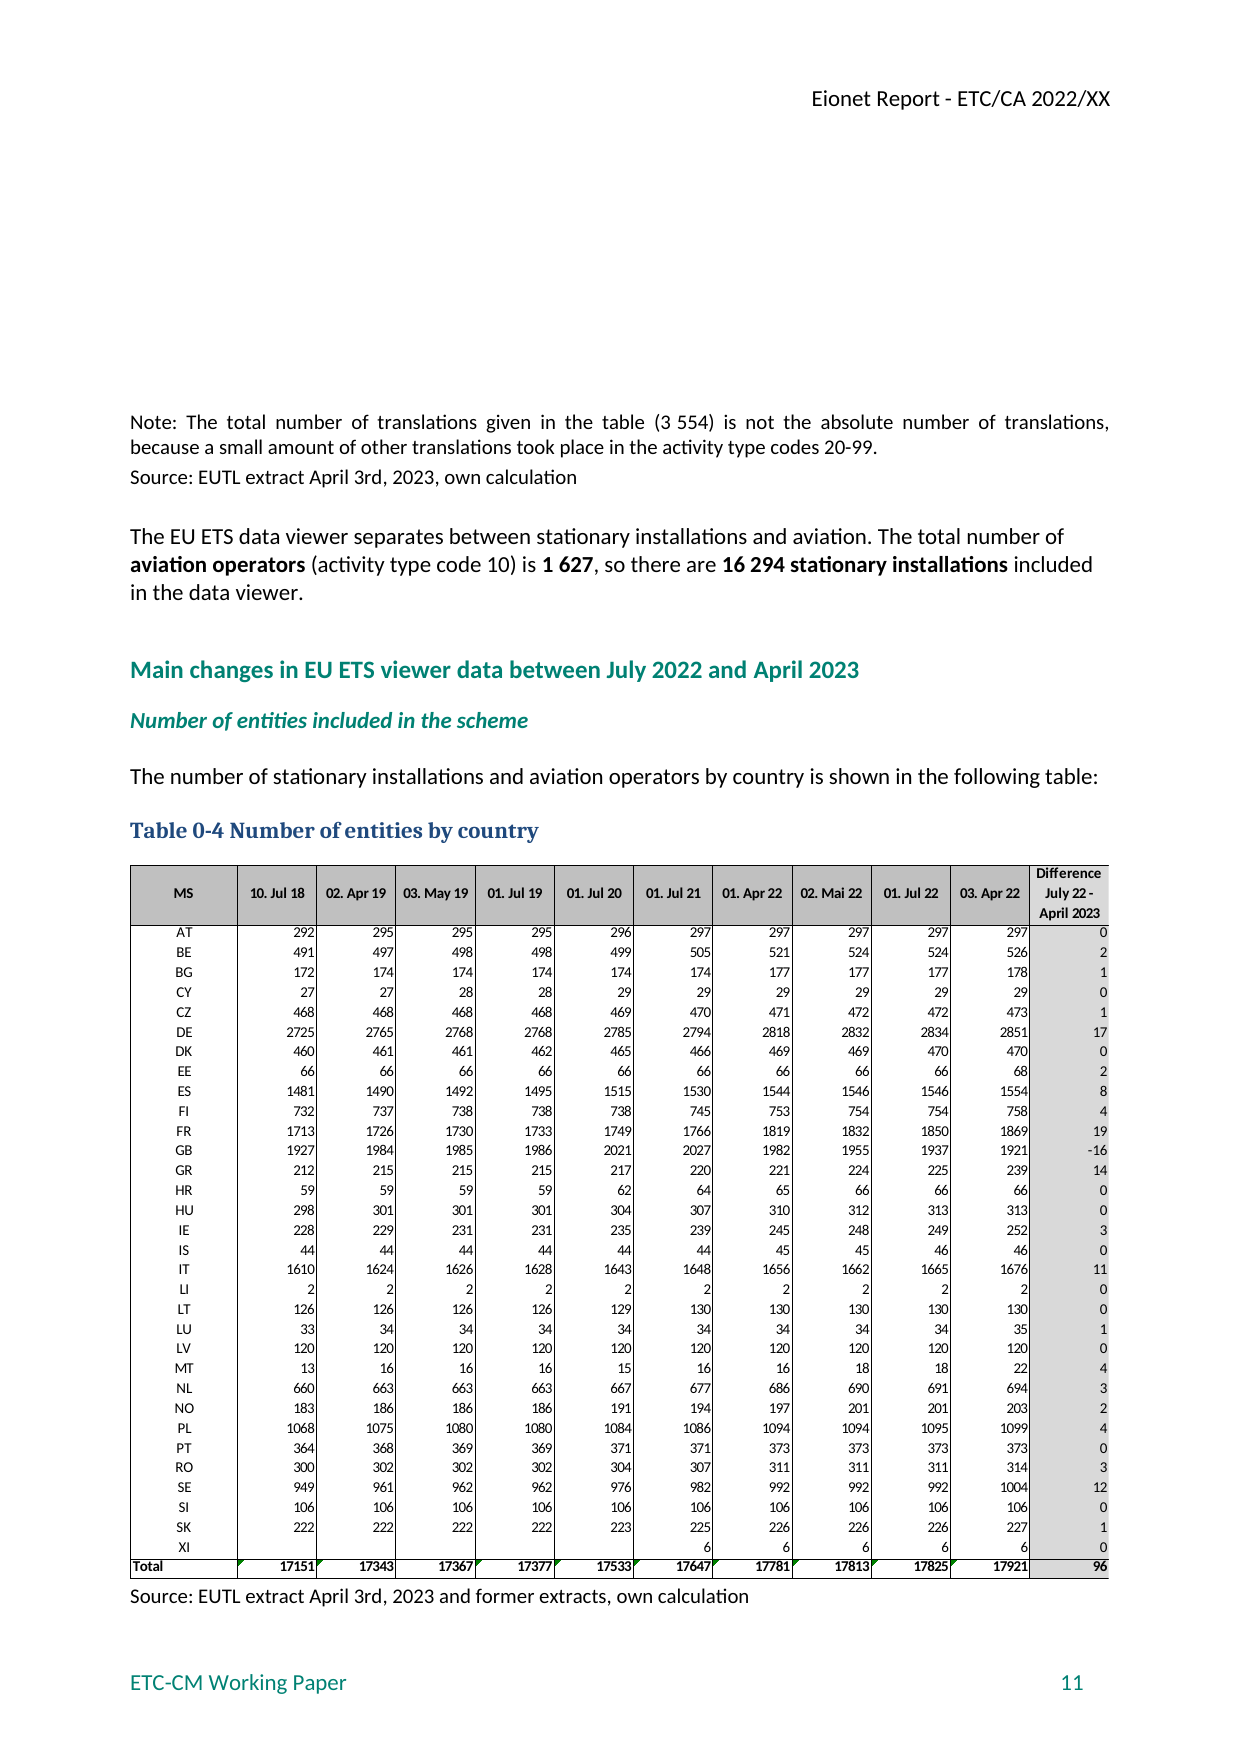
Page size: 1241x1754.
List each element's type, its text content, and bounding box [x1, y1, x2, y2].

text The number of stationary installations and aviation operators by country is shown in the following table: [130, 762, 1110, 790]
text Source: EUTL extract April 3rd, 2023 and former extracts, own calculation [130, 1584, 1110, 1609]
text Source: EUTL extract April 3rd, 2023, own calculation [130, 464, 1110, 489]
subtitle Main changes in EU ETS viewer data between July 2022 and April 2023 [130, 655, 1110, 685]
subtitle Number of entities included in the scheme [130, 706, 1110, 734]
text Note: The total number of translations given in the table (3 554) is not the absolute number of translations, because a small amount of other translations took place in the activity type codes 20-99. [130, 409, 1110, 460]
text The EU ETS data viewer separates between stationary installations and aviation. The total number of aviation operators (activity type code 10) is 1 627, so there are 16 294 stationary installations included in the data viewer. [130, 522, 1110, 606]
